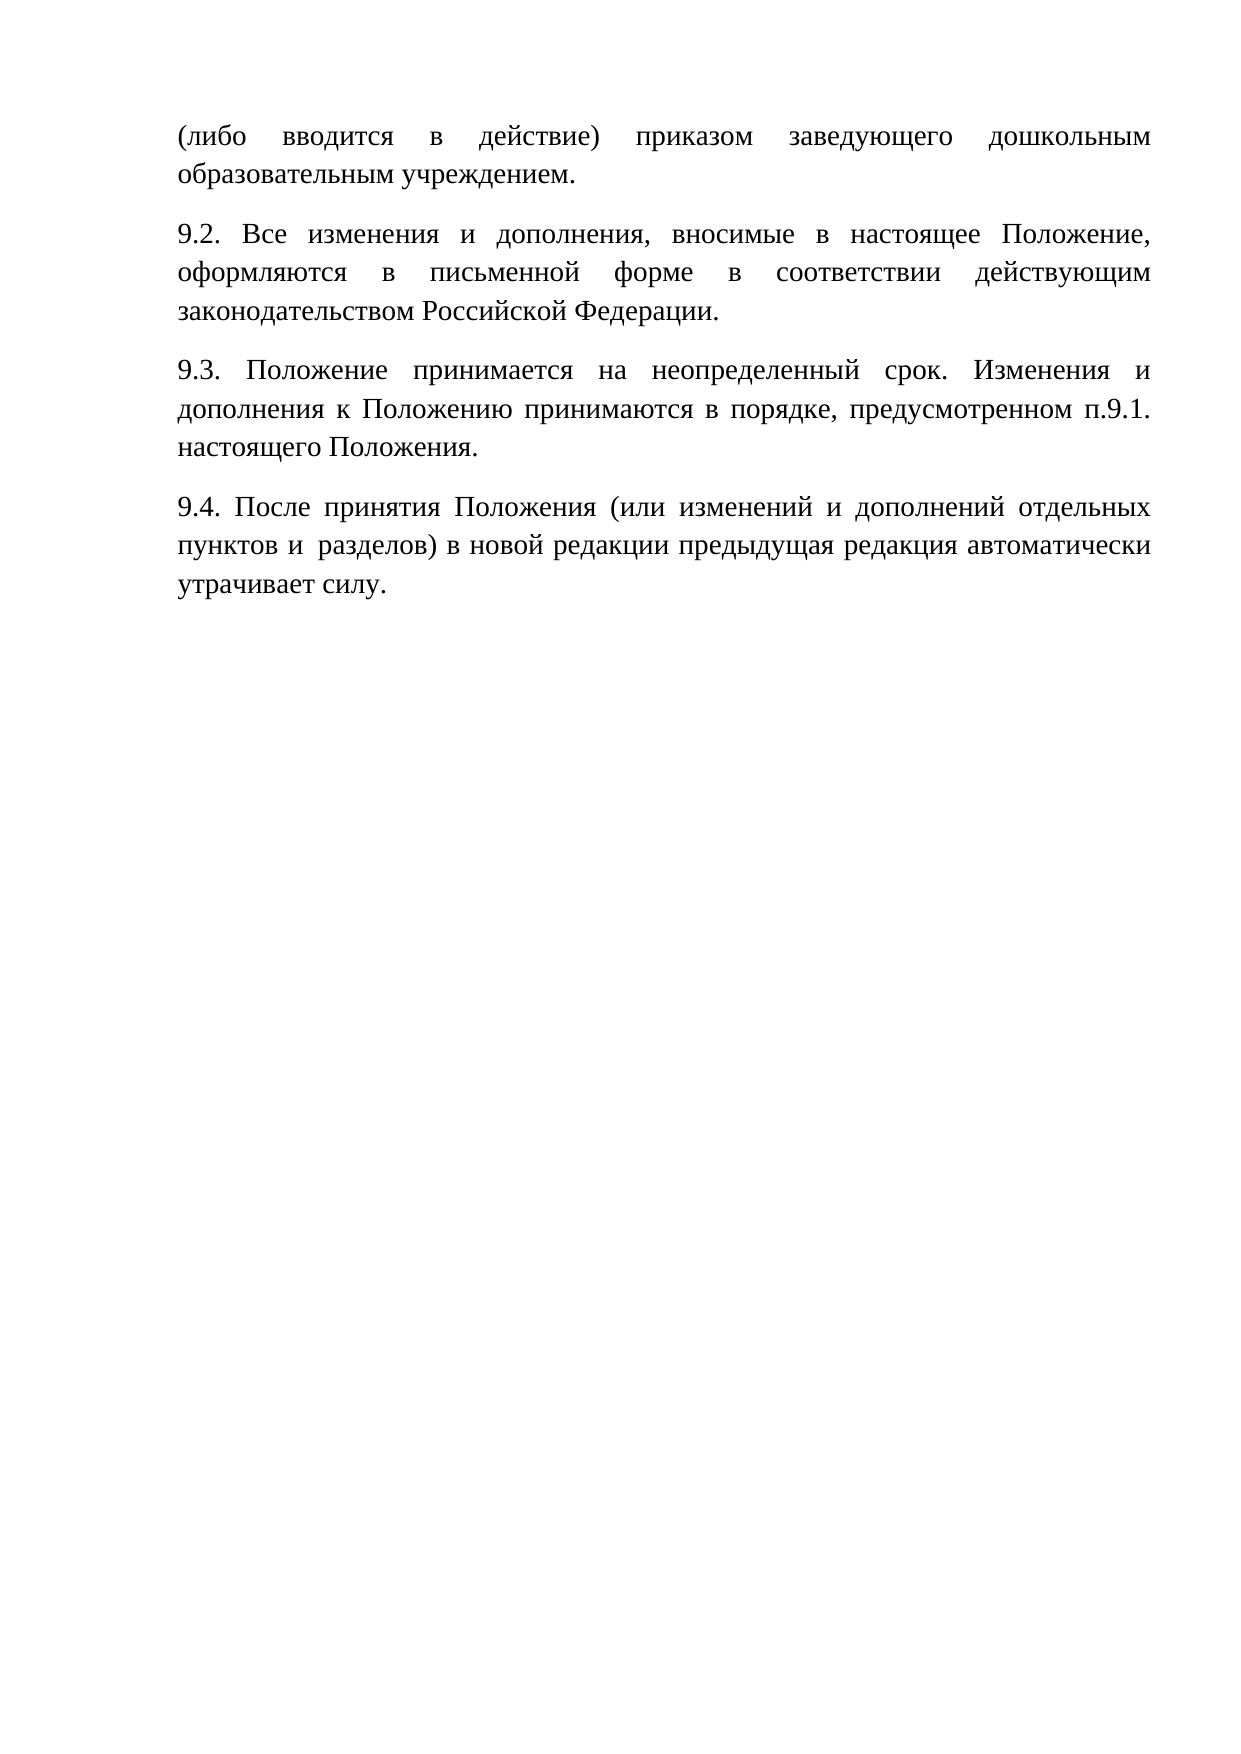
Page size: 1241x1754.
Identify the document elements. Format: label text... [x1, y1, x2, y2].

text 9.2. Все изменения и дополнения, вносимые в настоящее Положение, оформляются в письменной форме в соответствии действующим законодательством Российской Федерации. [177, 216, 1152, 327]
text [177, 118, 1152, 190]
text 9.3. Положение принимается на неопределенный срок. Изменения и дополнения к Положению принимаются в порядке, предусмотренном п.9.1. настоящего Положения. [177, 352, 1152, 463]
text 9.4. После принятия Положения (или изменений и дополнений отдельных пунктов и разделов) в новой редакции предыдущая редакция автоматически утрачивает силу. [177, 489, 1152, 599]
